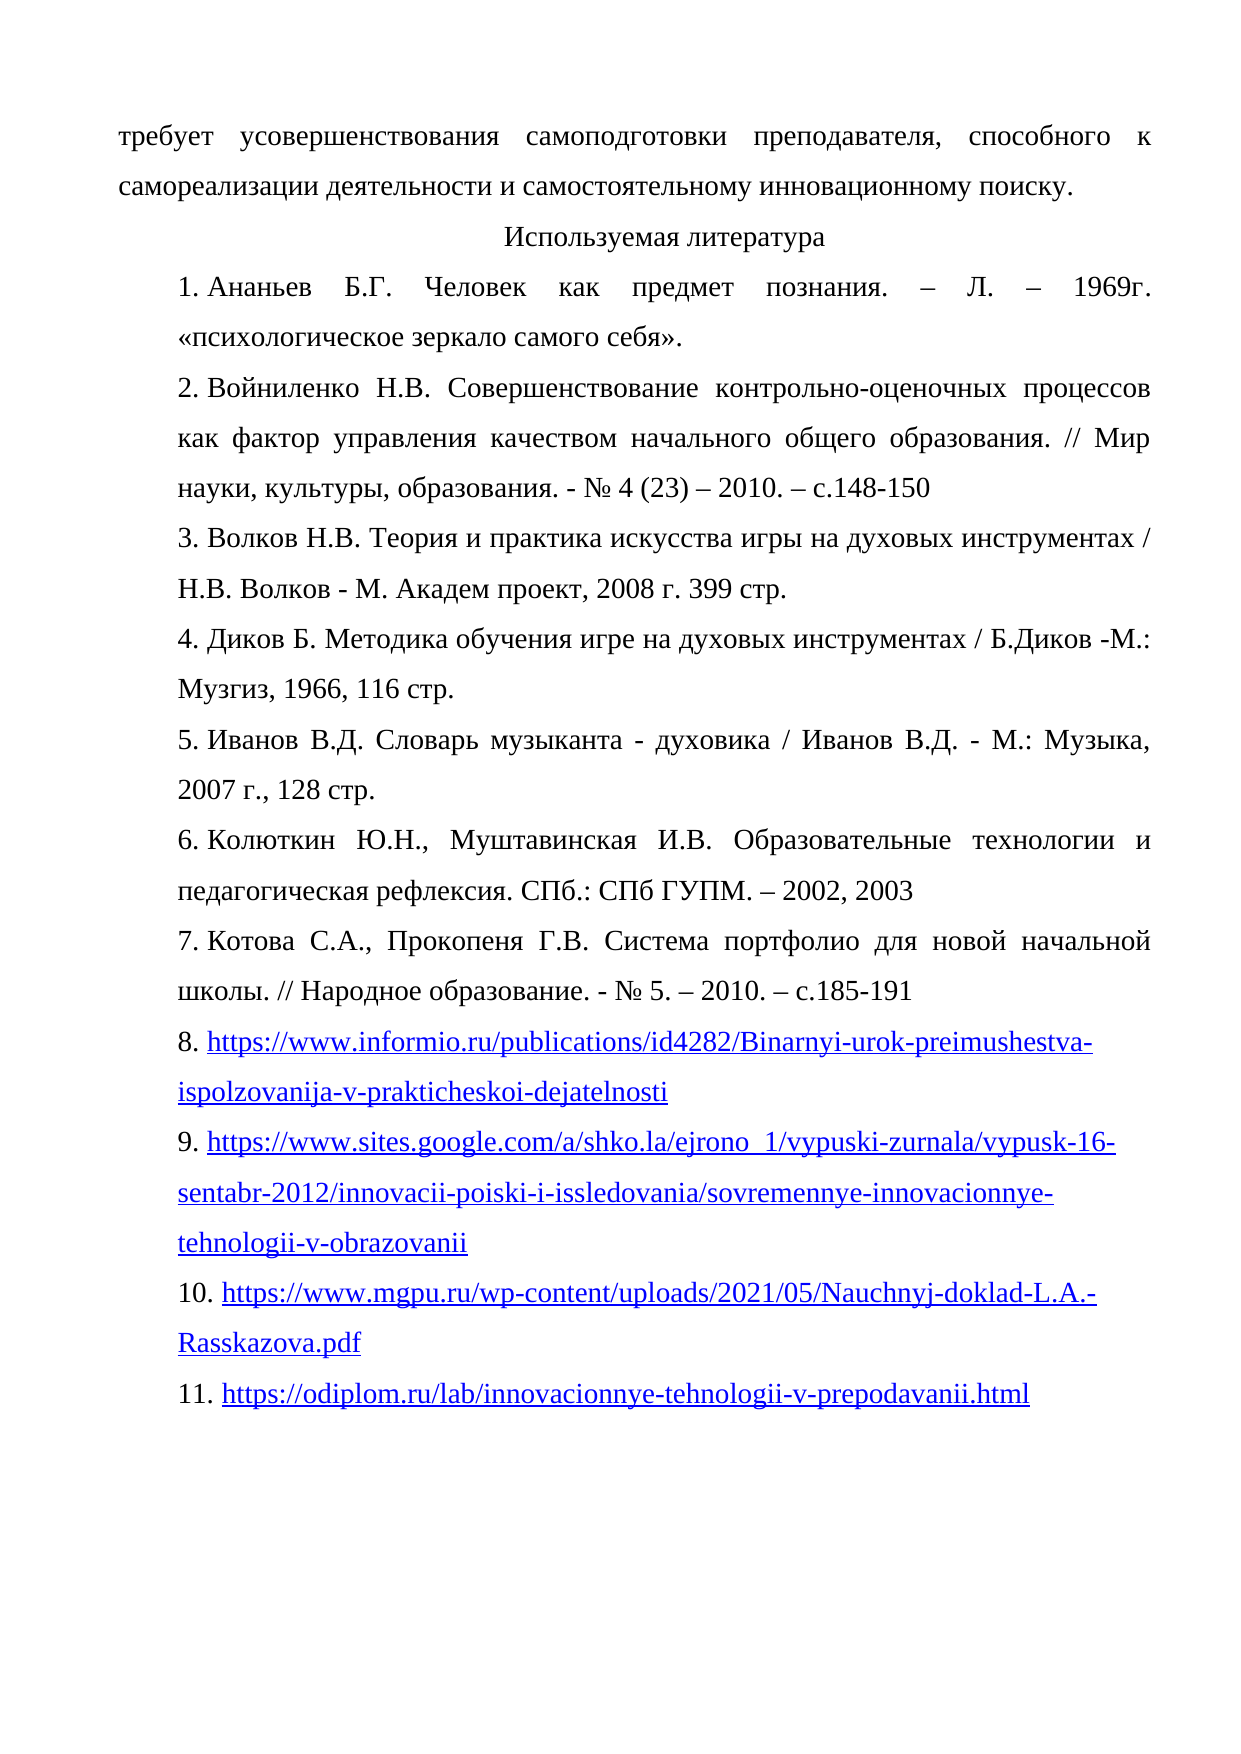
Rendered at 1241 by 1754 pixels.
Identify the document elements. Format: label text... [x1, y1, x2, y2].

list Ананьев Б.Г. Человек как предмет познания. – Л. – 1969г. «психологическое зеркало самого себя». [177, 269, 1152, 353]
list Котова С.А., Прокопеня Г.В. Система портфолио для новой начальной школы. // Народное образование. - № 5. – 2010. – с.185-191 [177, 923, 1152, 1007]
list Иванов В.Д. Словарь музыканта - духовика / Иванов В.Д. - М.: Музыка, 2007 г., 128 стр. [177, 722, 1152, 806]
list Войниленко Н.В. Совершенствование контрольно-оценочных процессов как фактор управления качеством начального общего образования. // Мир науки, культуры, образования. - № 4 (23) – 2010. – с.148-150 [177, 370, 1152, 504]
text Используемая литература [118, 219, 1152, 252]
list Волков Н.В. Теория и практика искусства игры на духовых инструментах / Н.В. Волков - М. Академ проект, 2008 г. 399 стр. [177, 521, 1152, 604]
list https://www.mgpu.ru/wp-content/uploads/2021/05/Nauchnyj-doklad-L.A.-Rasskazova.pdf [177, 1275, 1152, 1359]
list Диков Б. Методика обучения игре на духовых инструментах / Б.Диков -М.: Музгиз, 1966, 116 стр. [177, 621, 1152, 705]
list https://odiplom.ru/lab/innovacionnye-tehnologii-v-prepodavanii.html [177, 1376, 1152, 1409]
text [118, 118, 1152, 202]
list https://www.informio.ru/publications/id4282/Binarnyi-urok-preimushestva-ispolzovanija-v-prakticheskoi-dejatelnosti [177, 1024, 1152, 1108]
list Колюткин Ю.Н., Муштавинская И.В. Образовательные технологии и педагогическая рефлексия. СПб.: СПб ГУПМ. – 2002, 2003 [177, 822, 1152, 906]
list https://www.sites.google.com/a/shko.la/ejrono_1/vypuski-zurnala/vypusk-16-sentabr-2012/innovacii-poiski-i-issledovania/sovremennye-innovacionnye-tehnologii-v-obrazovanii [177, 1124, 1152, 1258]
